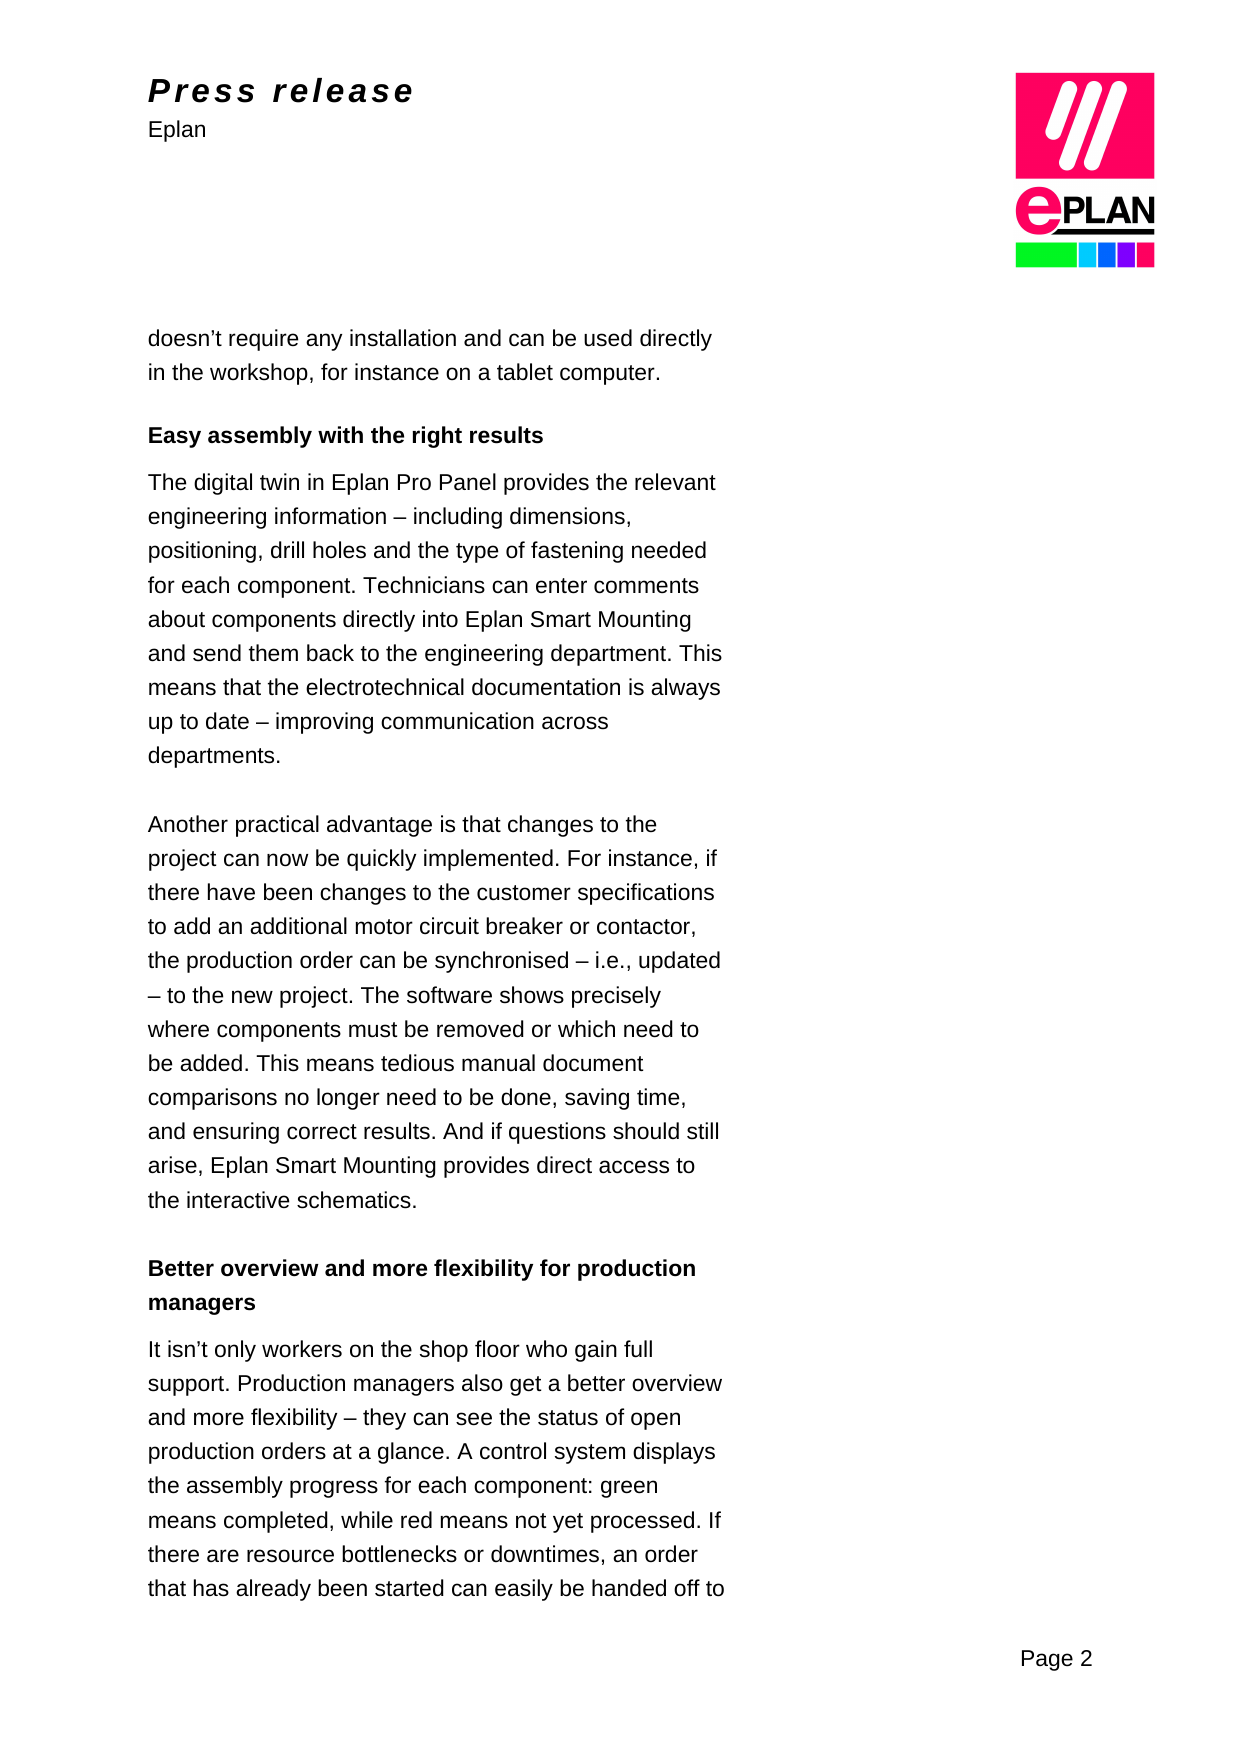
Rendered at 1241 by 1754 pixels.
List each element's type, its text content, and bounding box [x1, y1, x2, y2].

text Easy assembly with the right results [148, 422, 729, 449]
text Better overview and more flexibility for production managers [148, 1255, 729, 1315]
text Another practical advantage is that changes to the project can now be quickly implemented. For instance, if there have been changes to the customer specifications to add an additional motor circuit breaker or contactor, the production order can be synchronised – i.e., updated – to the new project. The software shows precisely where components must be removed or which need to be added. This means tedious manual document comparisons no longer need to be done, saving time, and ensuring correct results. And if questions should still arise, Eplan Smart Mounting provides direct access to the interactive schematics. [148, 811, 729, 1213]
text The digital twin in Eplan Pro Panel provides the relevant engineering information – including dimensions, positioning, drill holes and the type of fastening needed for each component. Technicians can enter comments about components directly into Eplan Smart Mounting and send them back to the engineering department. This means that the electrotechnical documentation is always up to date – improving communication across departments. [148, 469, 729, 769]
picture [1013, 70, 1157, 270]
